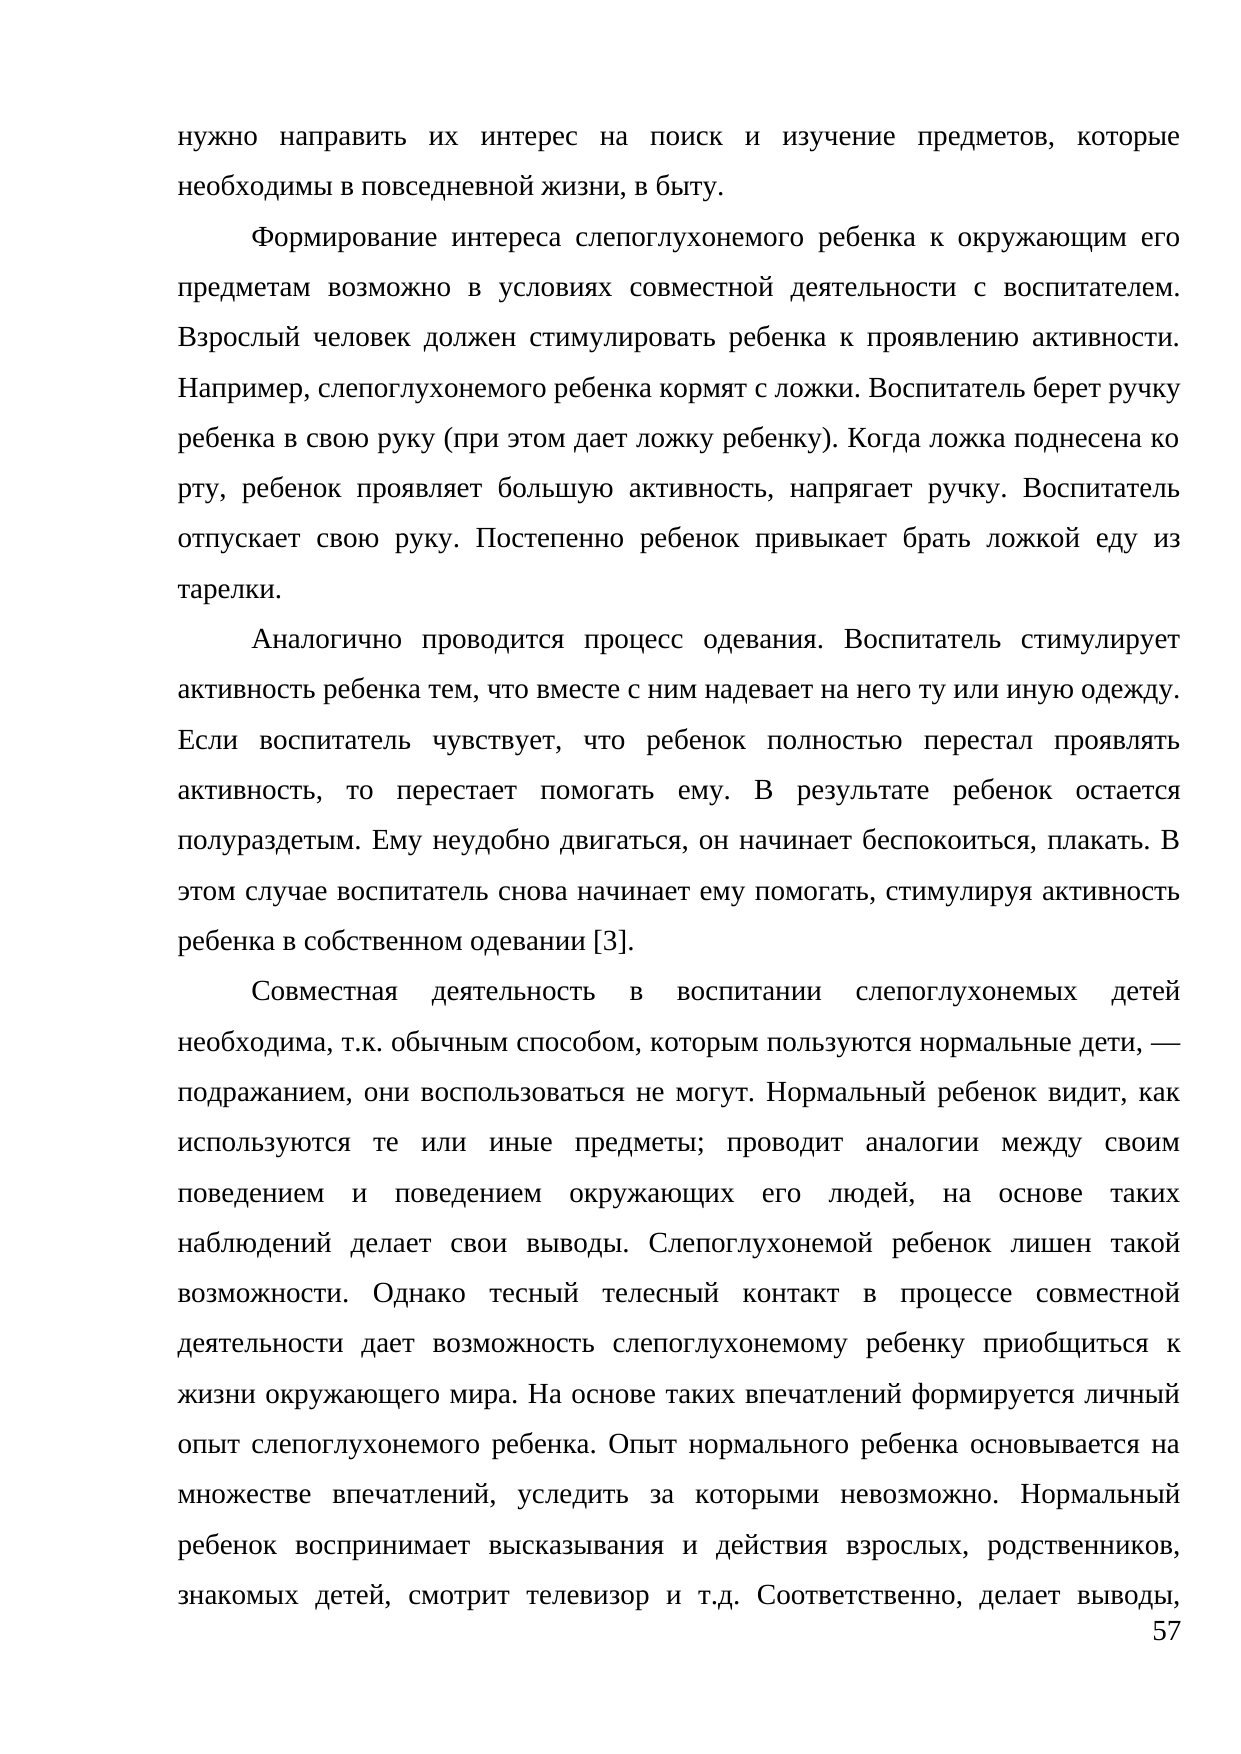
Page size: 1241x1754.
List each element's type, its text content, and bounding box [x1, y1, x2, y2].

text Аналогично проводится процесс одевания. Воспитатель стимулирует активность ребенка тем, что вместе с ним надевает на него ту или иную одежду. Если воспитатель чувствует, что ребенок полностью перестал проявлять активность, то перестает помогать ему. В результате ребенок остается полураздетым. Ему неудобно двигаться, он начинает беспокоиться, плакать. В этом случае воспитатель снова начинает ему помогать, стимулируя активность ребенка в собственном одевании [3]. [177, 621, 1181, 957]
text Формирование интереса слепоглухонемого ребенка к окружающим его предметам возможно в условиях совместной деятельности с воспитателем. Взрослый человек должен стимулировать ребенка к проявлению активности. Например, слепоглухонемого ребенка кормят с ложки. Воспитатель берет ручку ребенка в свою руку (при этом дает ложку ребенку). Когда ложка поднесена ко рту, ребенок проявляет большую активность, напрягает ручку. Воспитатель отпускает свою руку. Постепенно ребенок привыкает брать ложкой еду из тарелки. [177, 219, 1181, 604]
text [177, 118, 1181, 202]
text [177, 973, 1181, 1611]
